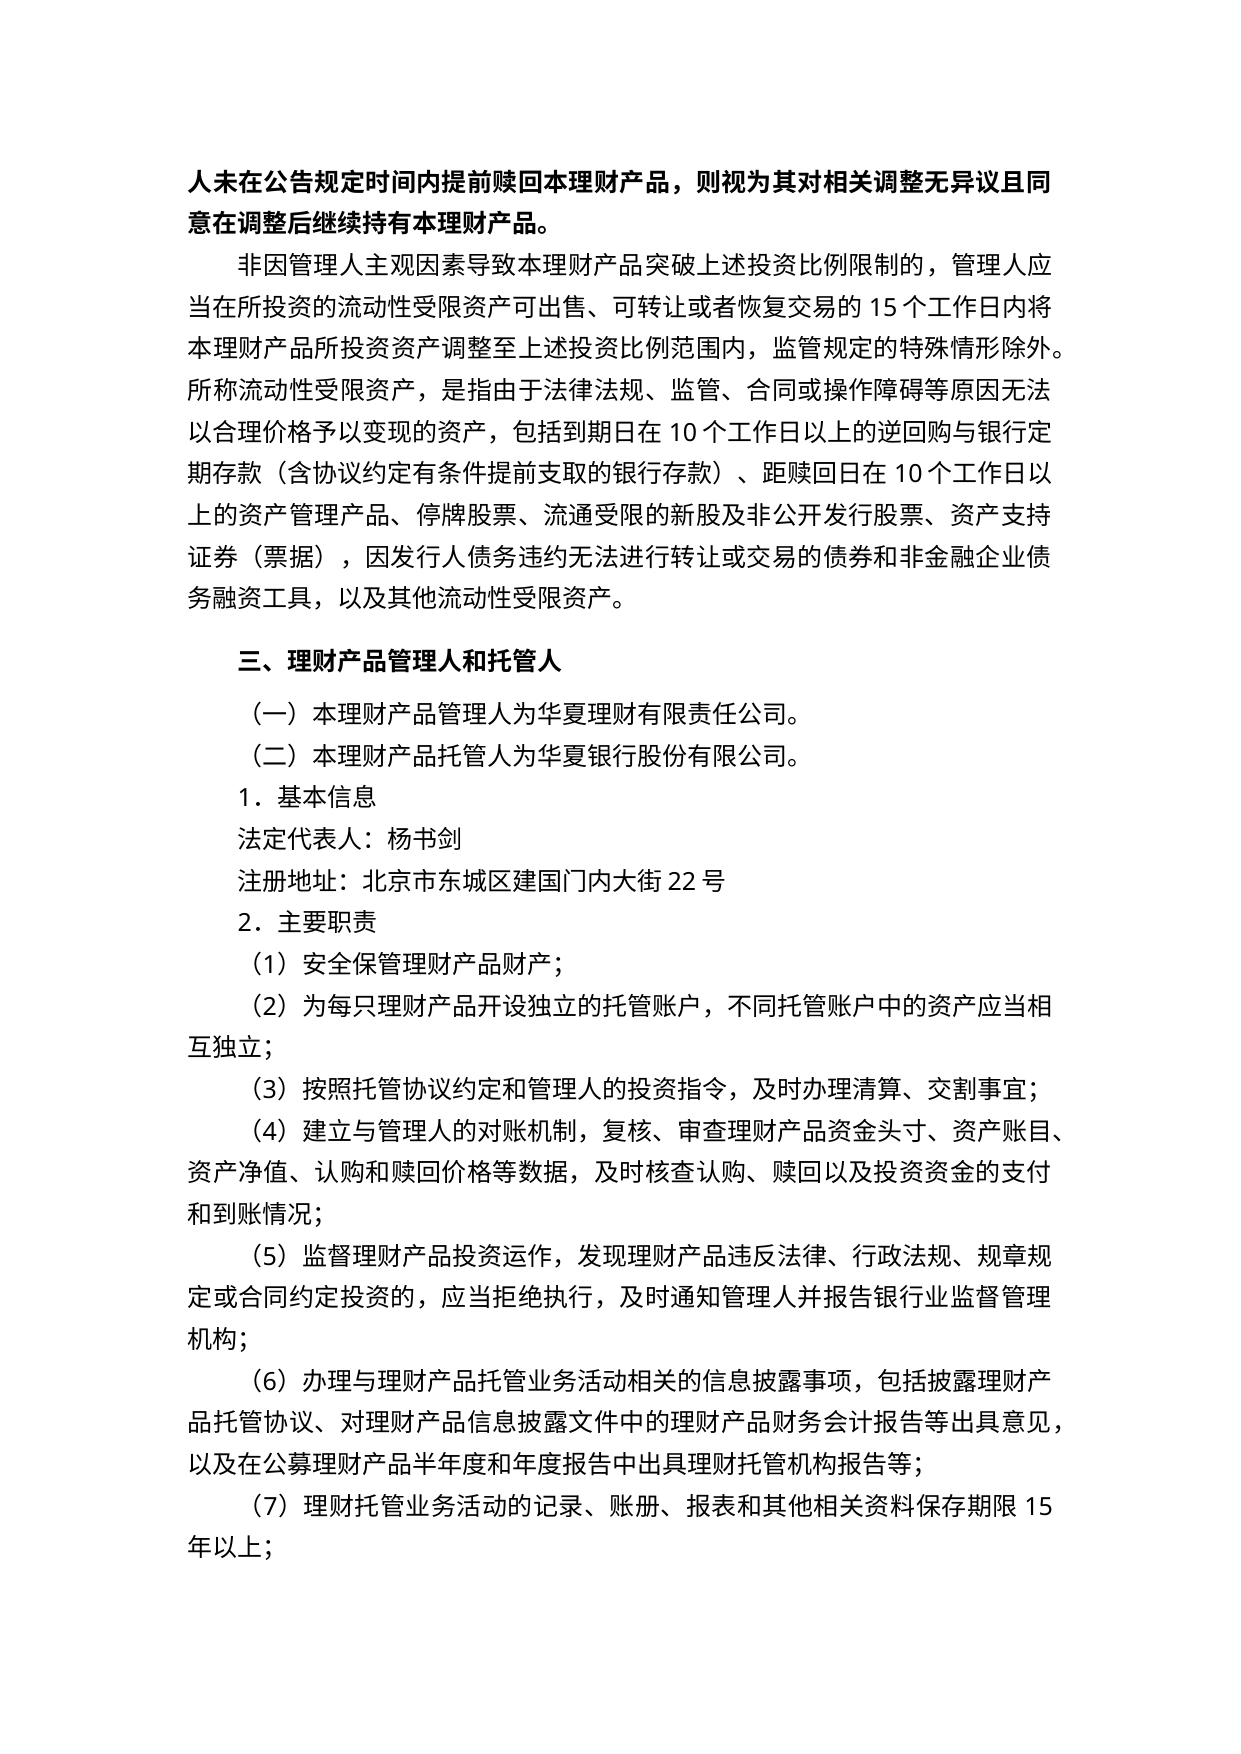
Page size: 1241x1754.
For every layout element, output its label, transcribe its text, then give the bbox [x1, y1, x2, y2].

text （一）本理财产品管理人为华夏理财有限责任公司。 [187, 694, 1053, 731]
text 1．基本信息 [187, 778, 1053, 814]
text （7）理财托管业务活动的记录、账册、报表和其他相关资料保存期限15年以上； [187, 1486, 1053, 1564]
text （二）本理财产品托管人为华夏银行股份有限公司。 [187, 736, 1053, 772]
text （1）安全保管理财产品财产； [187, 944, 1053, 981]
text 非因管理人主观因素导致本理财产品突破上述投资比例限制的，管理人应当在所投资的流动性受限资产可出售、可转让或者恢复交易的15个工作日内将本理财产品所投资资产调整至上述投资比例范围内，监管规定的特殊情形除外。所称流动性受限资产，是指由于法律法规、监管、合同或操作障碍等原因无法以合理价格予以变现的资产，包括到期日在10个工作日以上的逆回购与银行定期存款（含协议约定有条件提前支取的银行存款）、距赎回日在10个工作日以上的资产管理产品、停牌股票、流通受限的新股及非公开发行股票、资产支持证券（票据），因发行人债务违约无法进行转让或交易的债券和非金融企业债务融资工具，以及其他流动性受限资产。 [187, 245, 1053, 615]
text （3）按照托管协议约定和管理人的投资指令，及时办理清算、交割事宜； [187, 1069, 1053, 1106]
text （4）建立与管理人的对账机制，复核、审查理财产品资金头寸、资产账目、资产净值、认购和赎回价格等数据，及时核查认购、赎回以及投资资金的支付和到账情况； [187, 1111, 1053, 1231]
text 法定代表人：杨书剑 [187, 819, 1053, 856]
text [187, 162, 1053, 240]
text （5）监督理财产品投资运作，发现理财产品违反法律、行政法规、规章规定或合同约定投资的，应当拒绝执行，及时通知管理人并报告银行业监督管理机构； [187, 1236, 1053, 1356]
text （6）办理与理财产品托管业务活动相关的信息披露事项，包括披露理财产品托管协议、对理财产品信息披露文件中的理财产品财务会计报告等出具意见，以及在公募理财产品半年度和年度报告中出具理财托管机构报告等； [187, 1361, 1053, 1481]
text 注册地址：北京市东城区建国门内大街22号 [187, 861, 1053, 897]
text 三、理财产品管理人和托管人 [187, 637, 1053, 678]
text （2）为每只理财产品开设独立的托管账户，不同托管账户中的资产应当相互独立； [187, 986, 1053, 1064]
text 2．主要职责 [187, 903, 1053, 939]
